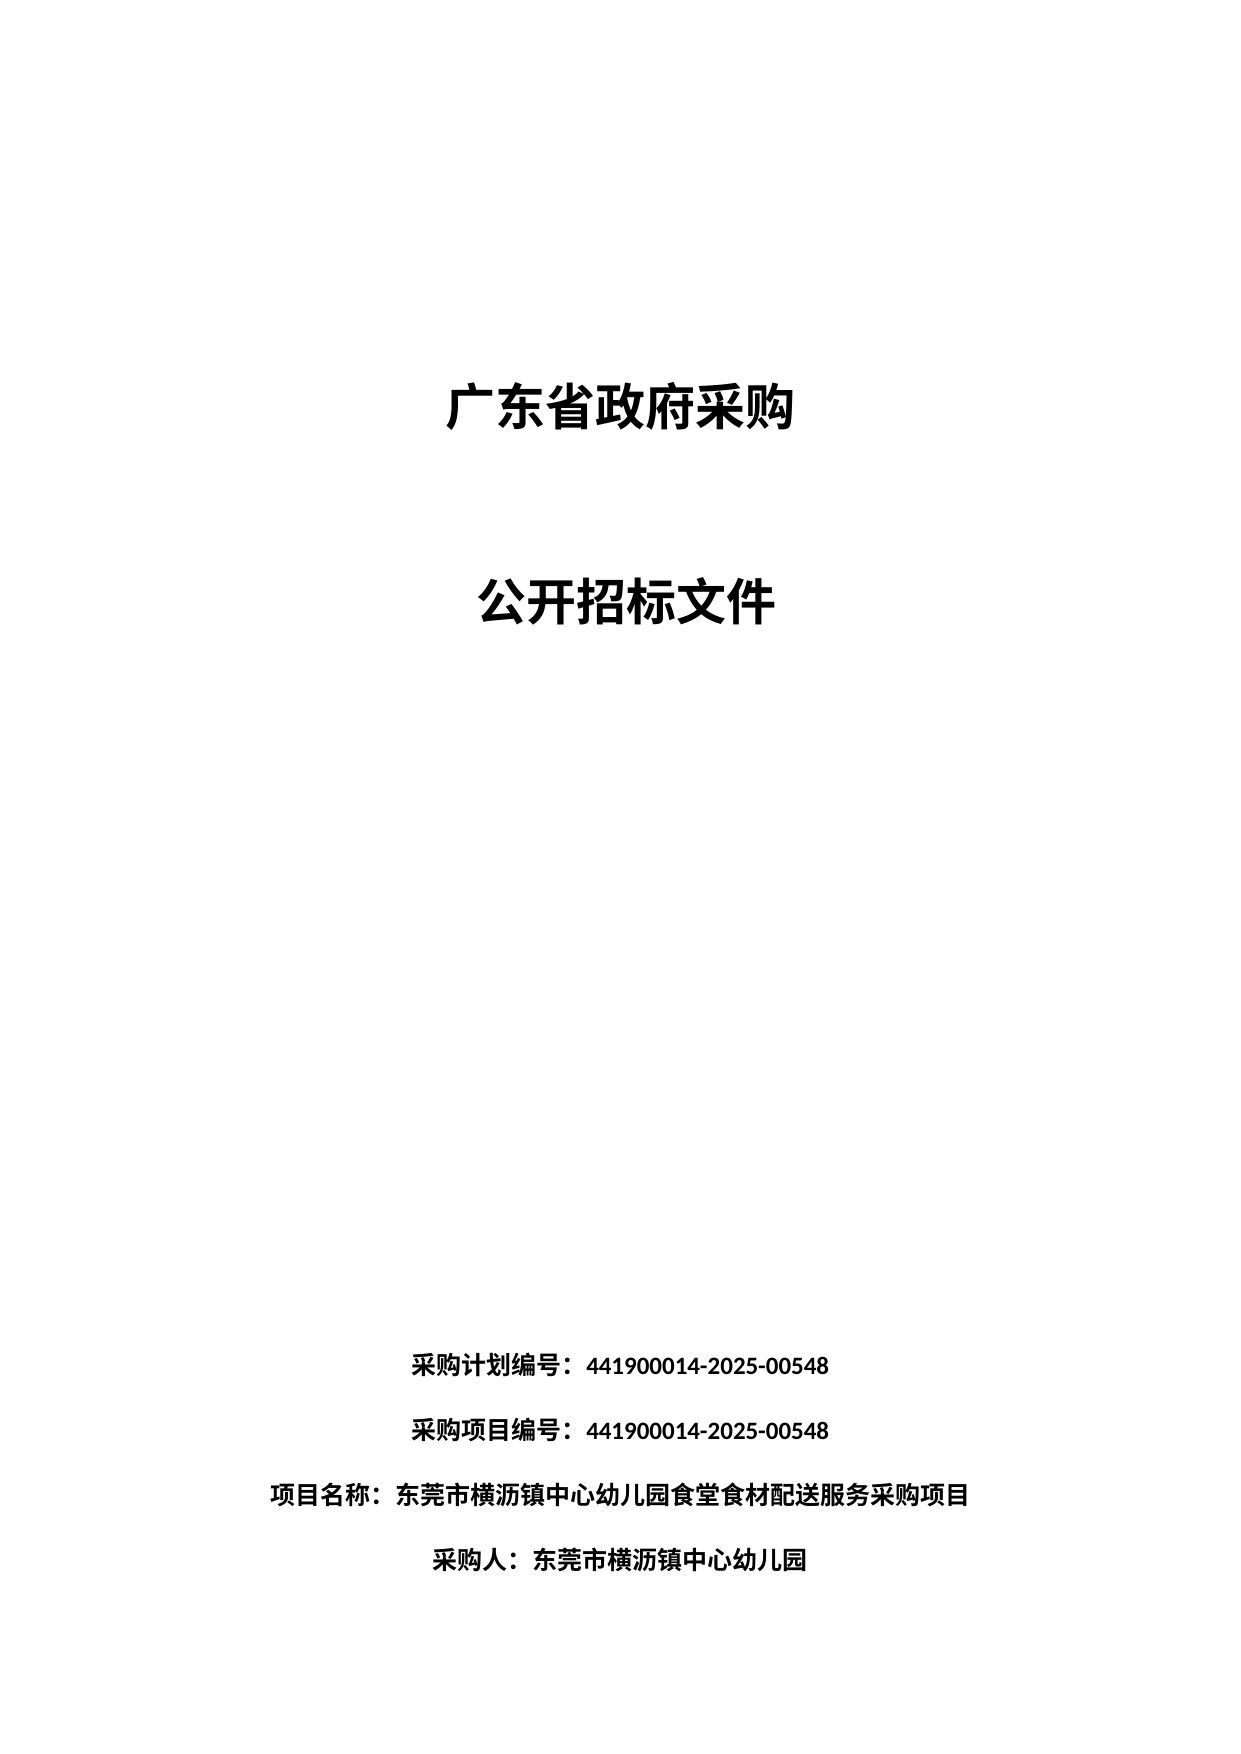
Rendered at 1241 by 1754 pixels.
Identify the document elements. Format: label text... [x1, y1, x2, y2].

text 项目名称：东莞市横沥镇中心幼儿园食堂食材配送服务采购项目 [187, 1462, 1053, 1527]
text 采购项目编号：441900014-2025-00548 [187, 1397, 1053, 1462]
text 广东省政府采购 [187, 357, 1053, 454]
text 采购计划编号：441900014-2025-00548 [187, 1332, 1053, 1397]
text 采购人：东莞市横沥镇中心幼儿园 [187, 1527, 1053, 1592]
text 公开招标文件 [187, 552, 1053, 1332]
